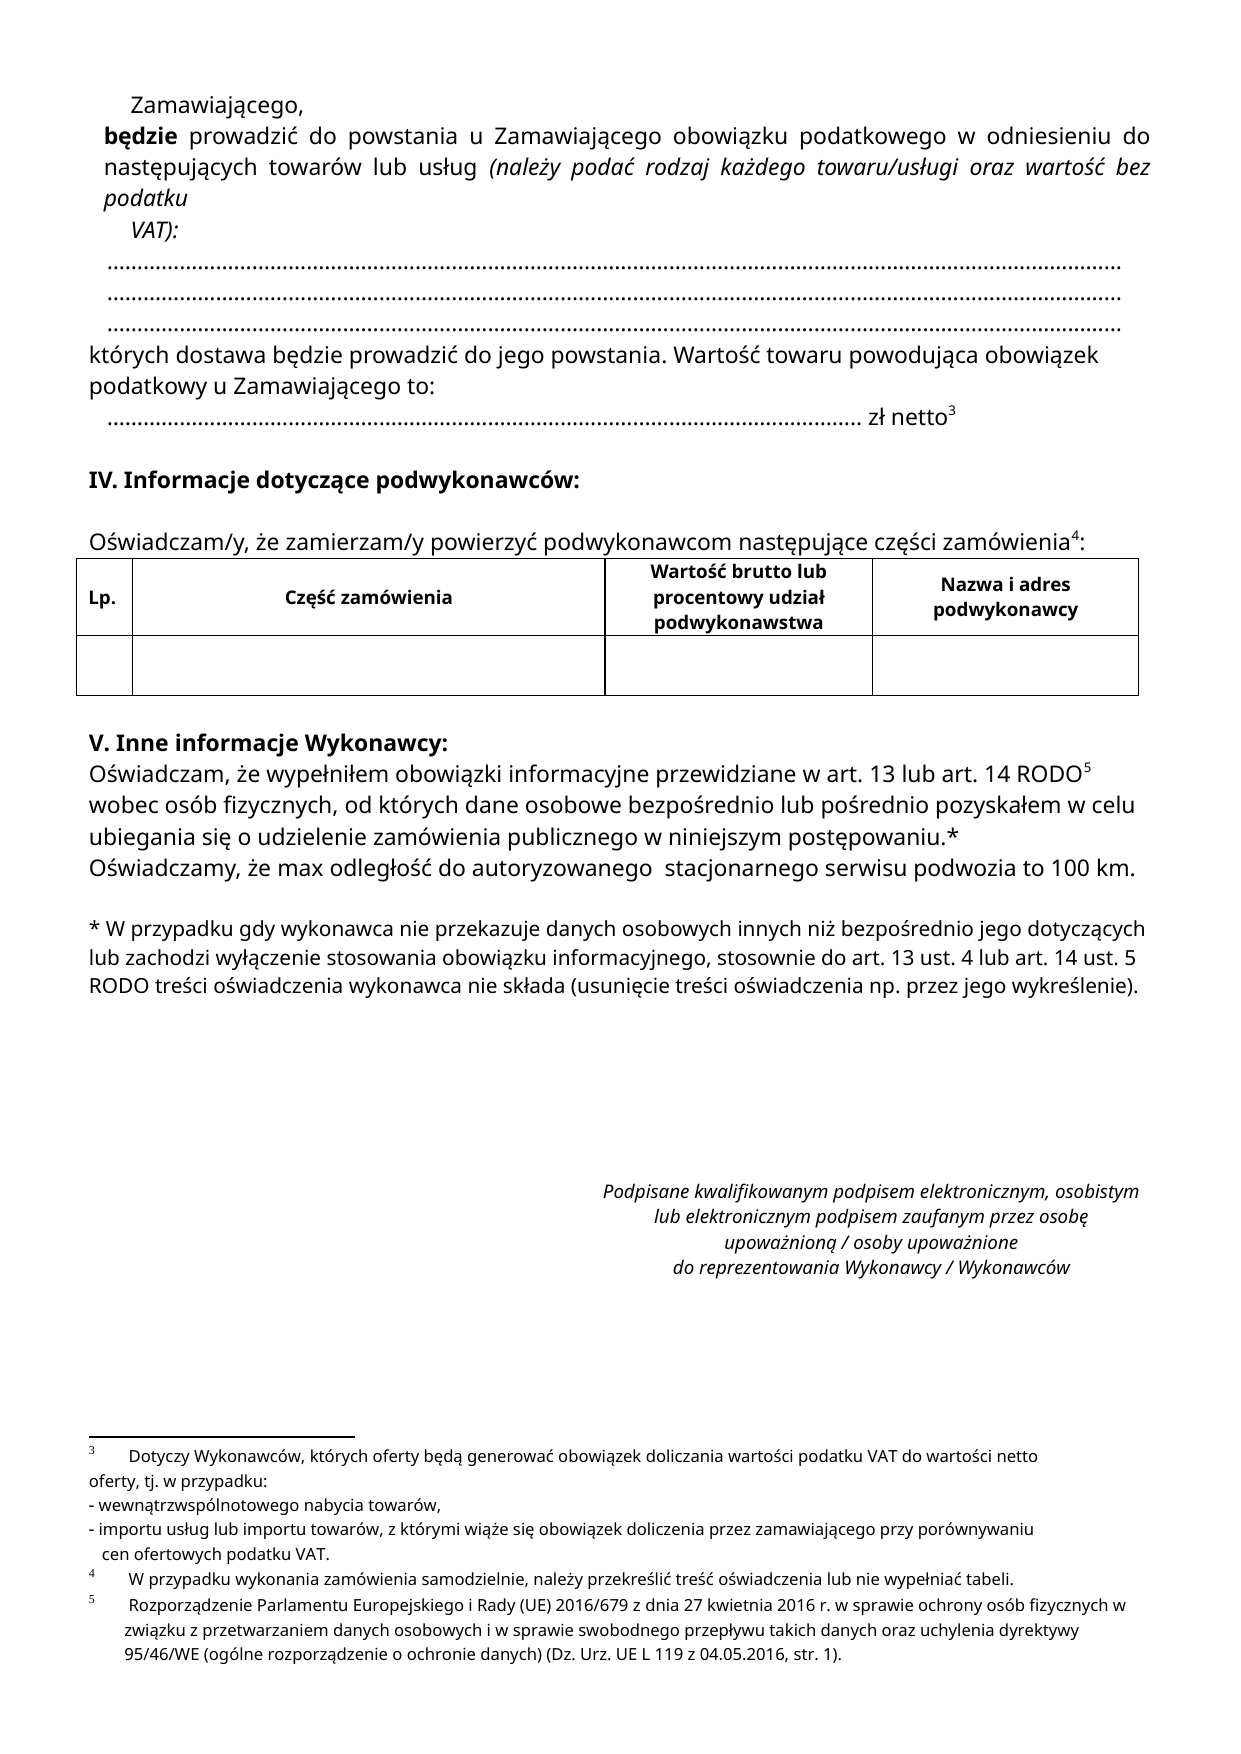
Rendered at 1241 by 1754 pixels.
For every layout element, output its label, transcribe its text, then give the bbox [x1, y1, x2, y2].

text * W przypadku gdy wykonawca nie przekazuje danych osobowych innych niż bezpośrednio jego dotyczących lub zachodzi wyłączenie stosowania obowiązku informacyjnego, stosownie do art. 13 ust. 4 lub art. 14 ust. 5 RODO treści oświadczenia wykonawca nie składa (usunięcie treści oświadczenia np. przez jego wykreślenie). [89, 914, 1152, 1000]
text …………………………………………………………………………………………………………………………………………………… [89, 245, 1152, 276]
table_cell [133, 636, 604, 695]
table_cell [873, 636, 1138, 695]
text IV. Informacje dotyczące podwykonawców: [89, 464, 1152, 495]
text …………………………………………………………………………………………………………….. zł netto [89, 401, 1152, 432]
text VAT): [89, 214, 1152, 245]
text …………………………………………………………………………………………………………………………………………………… [89, 307, 1152, 339]
text których dostawa będzie prowadzić do jego powstania. Wartość towaru powodująca obowiązek podatkowy u Zamawiającego to: [89, 339, 1152, 401]
text Oświadczamy, że max odległość do autoryzowanego stacjonarnego serwisu podwozia to 100 km. [89, 852, 1152, 883]
table_header Nazwa i adres podwykonawcy [873, 559, 1138, 635]
text V. Inne informacje Wykonawcy: [89, 727, 1152, 758]
table_cell [77, 636, 132, 695]
table_header Lp. [77, 559, 132, 635]
table_header Część zamówienia [133, 559, 604, 635]
text Podpisane kwalifikowanym podpisem elektronicznym, osobistym lub elektronicznym podpisem zaufanym przez osobę upoważnioną / osoby upoważnione do reprezentowania Wykonawcy / Wykonawców [591, 1178, 1152, 1280]
text będzie prowadzić do powstania u Zamawiającego obowiązku podatkowego w odniesieniu do następujących towarów lub usług (należy podać rodzaj każdego towaru/usługi oraz wartość bez podatku [103, 120, 1152, 214]
text Oświadczam/y, że zamierzam/y powierzyć podwykonawcom następujące części zamówienia: [89, 526, 1152, 557]
text …………………………………………………………………………………………………………………………………………………… [89, 276, 1152, 307]
table_header Wartość brutto lub procentowy udział podwykonawstwa [606, 559, 872, 635]
text Oświadczam, że wypełniłem obowiązki informacyjne przewidziane w art. 13 lub art. 14 RODO wobec osób fizycznych, od których dane osobowe bezpośrednio lub pośrednio pozyskałem w celu ubiegania się o udzielenie zamówienia publicznego w niniejszym postępowaniu.* [89, 758, 1152, 852]
table_cell [606, 636, 872, 695]
text Zamawiającego, [89, 89, 1152, 120]
